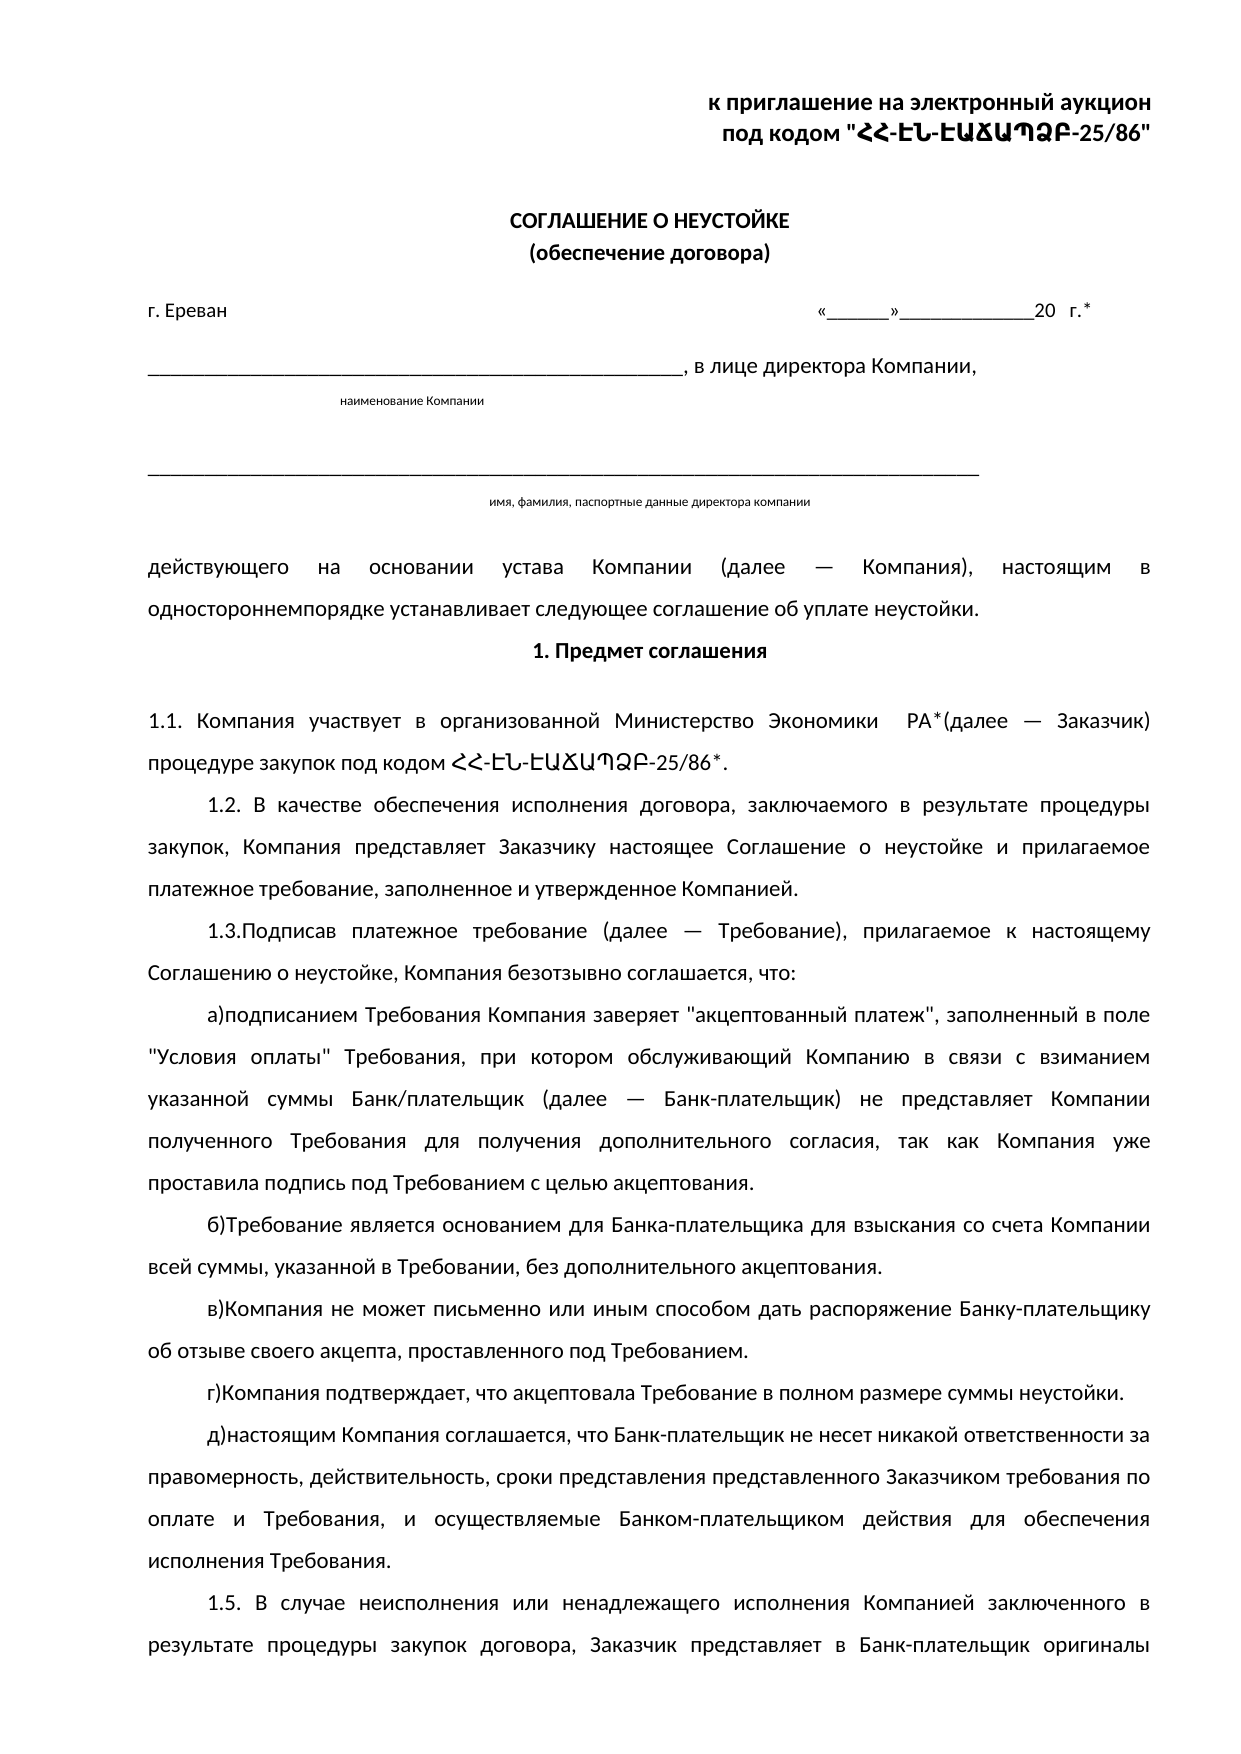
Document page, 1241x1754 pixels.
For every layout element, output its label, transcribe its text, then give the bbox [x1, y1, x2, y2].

text 1.1. Компания участвует в организованной Министерство Экономики РА*(далее — Заказчик) процедуре закупок под кодом ՀՀ-ԷՆ-ԷԱՃԱՊՁԲ-25/86*. [148, 706, 1152, 776]
text _________________________________________________________________________ [148, 452, 1152, 480]
text имя, фамилия, паспортные данные директора компании [148, 494, 1152, 522]
text в)Компания не может письменно или иным способом дать распоряжение Банку-плательщику об отзыве своего акцепта, проставленного под Требованием. [148, 1294, 1152, 1364]
text 1.3.Подписав платежное требование (далее — Требование), прилагаемое к настоящему Соглашению о неустойке, Компания безотзывно соглашается, что: [148, 916, 1152, 986]
text а)подписанием Требования Компания заверяет "акцептованный платеж", заполненный в поле "Условия оплаты" Требования, при котором обслуживающий Компанию в связи с взиманием указанной суммы Банк/плательщик (далее — Банк-плательщик) не представляет Компании полученного Требования для получения дополнительного согласия, так как Компания уже проставила подпись под Требованием с целью акцептования. [148, 1000, 1152, 1196]
text под кодом "ՀՀ-ԷՆ-ԷԱՃԱՊՁԲ-25/86" [148, 117, 1152, 147]
text к приглашение на электронный аукцион [177, 86, 1152, 117]
text д)настоящим Компания соглашается, что Банк-плательщик не несет никакой ответственности за правомерность, действительность, сроки представления представленного Заказчиком требования по оплате и Требования, и осуществляемые Банком-плательщиком действия для обеспечения исполнения Требования. [148, 1420, 1152, 1574]
text 1. Предмет соглашения [148, 636, 1152, 664]
table_header г. Ереван [136, 297, 635, 351]
text 1.2. В качестве обеспечения исполнения договора, заключаемого в результате процедуры закупок, Компания представляет Заказчику настоящее Соглашение о неустойке и прилагаемое платежное требование, заполненное и утвержденное Компанией. [148, 790, 1152, 902]
table_header «______»_____________20 г.* [635, 297, 1104, 351]
text (обеспечение договора) [148, 238, 1152, 266]
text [148, 1588, 1152, 1658]
text _______________________________________________, в лице директора Компании, [148, 351, 1152, 379]
text б)Требование является основанием для Банка-плательщика для взыскания со счета Компании всей суммы, указанной в Требовании, без дополнительного акцептования. [148, 1210, 1152, 1280]
text г)Компания подтверждает, что акцептовала Требование в полном размере суммы неустойки. [148, 1378, 1152, 1406]
text СОГЛАШЕНИЕ О НЕУСТОЙКЕ [148, 206, 1152, 234]
text действующего на основании устава Компании (далее — Компания), настоящим в одностороннемпорядке устанавливает следующее соглашение об уплате неустойки. [148, 552, 1152, 622]
text наименование Компании [340, 393, 1152, 421]
